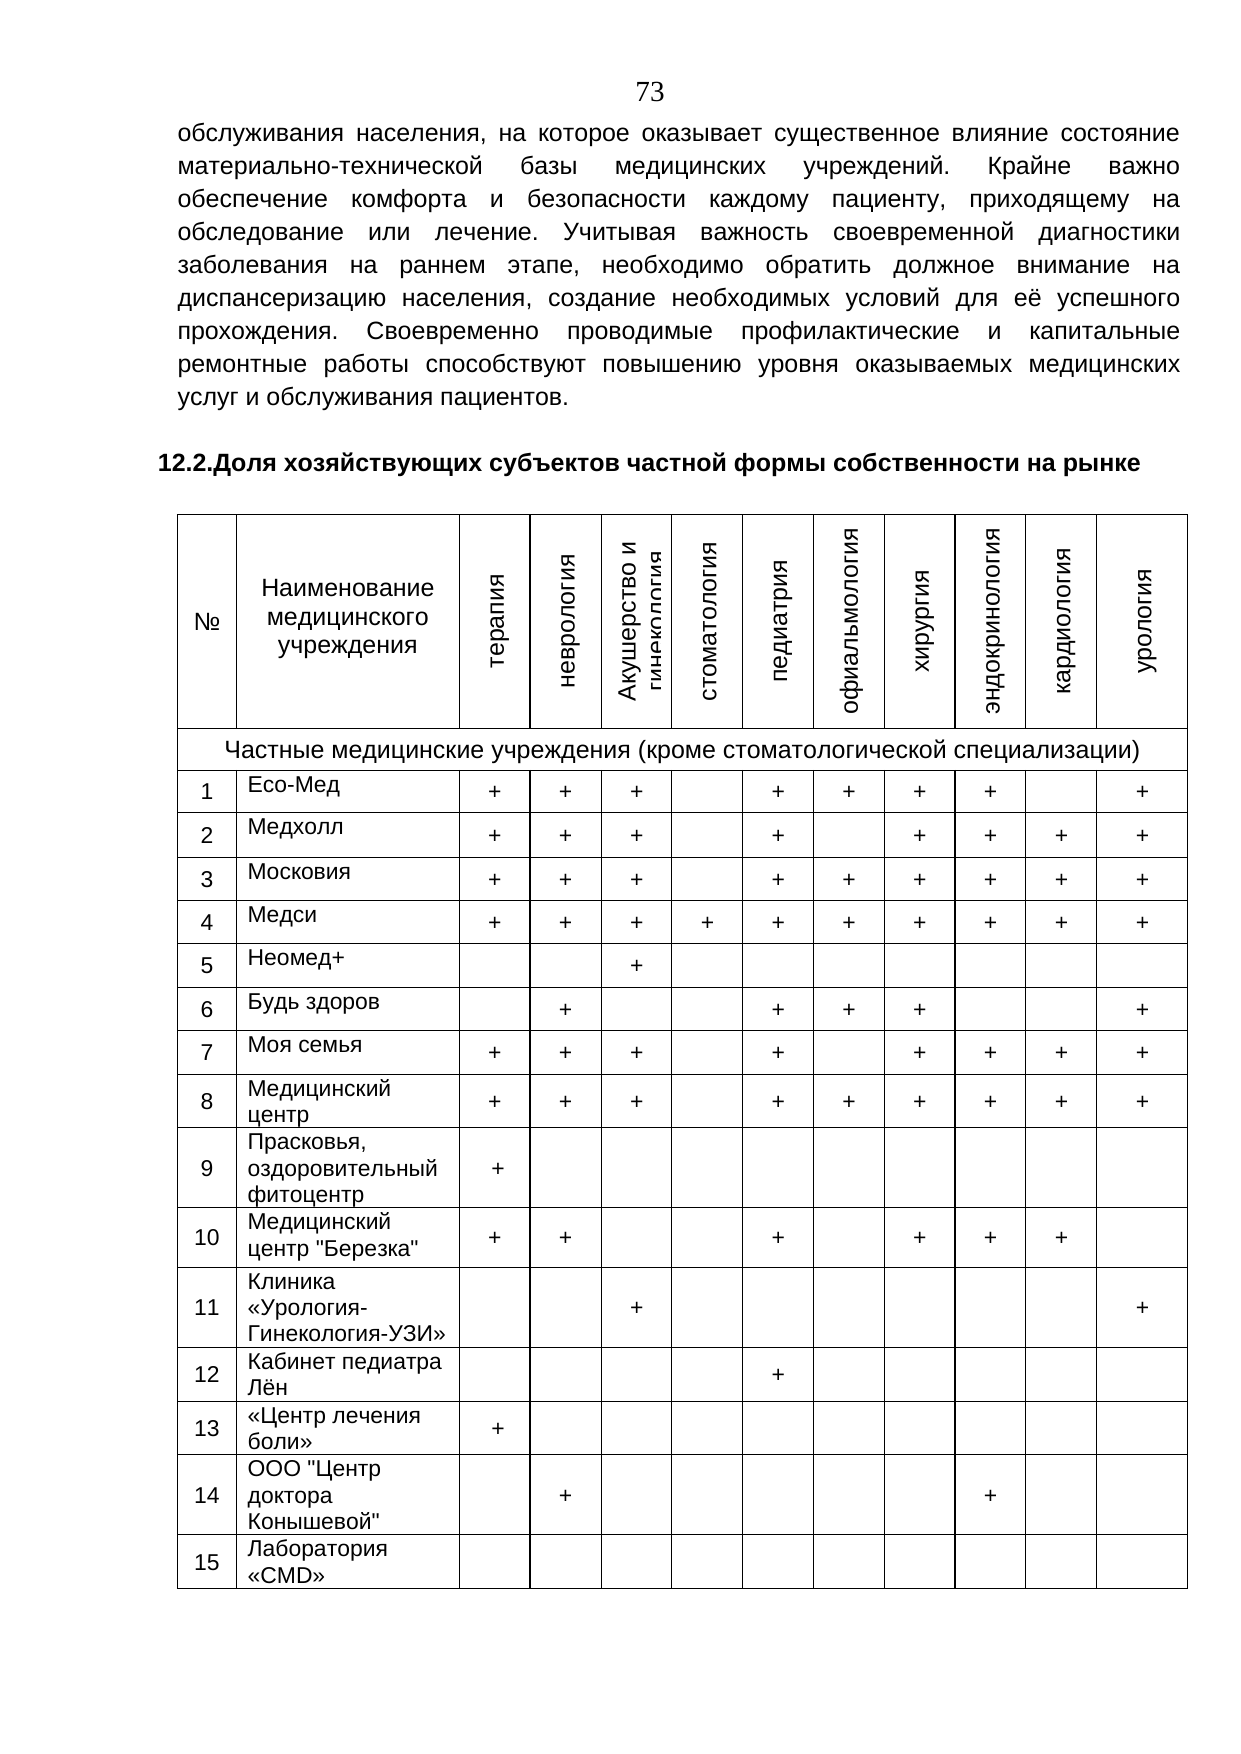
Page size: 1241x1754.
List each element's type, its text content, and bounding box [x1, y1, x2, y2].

table_cell + [885, 858, 954, 900]
table_cell [602, 1402, 671, 1454]
table_cell [956, 988, 1025, 1030]
table_cell [672, 1348, 742, 1401]
table_cell Московия [237, 858, 459, 900]
table_cell [531, 1348, 601, 1401]
table_cell + [743, 901, 813, 943]
table_cell 9 [178, 1128, 236, 1207]
table_cell [1097, 1208, 1187, 1267]
table_cell [1026, 1455, 1096, 1534]
table_cell [1097, 944, 1187, 987]
text 12.2.Доля хозяйствующих субъектов частной формы собственности на рынке [118, 448, 1181, 477]
table_cell + [1097, 988, 1187, 1030]
table_cell [814, 1128, 884, 1207]
table_cell [602, 1348, 671, 1401]
table_cell [1097, 1128, 1187, 1207]
table_cell [1026, 1402, 1096, 1454]
table_cell [531, 1128, 601, 1207]
table_cell + [956, 1208, 1025, 1267]
table_cell + [743, 1075, 813, 1127]
table_cell [602, 1208, 671, 1267]
table_cell 15 [178, 1535, 236, 1588]
table_cell + [885, 1075, 954, 1127]
table_cell + [460, 1208, 529, 1267]
table_cell [460, 1268, 529, 1347]
table_cell + [956, 1031, 1025, 1073]
table_cell [672, 1455, 742, 1534]
table_cell + [602, 1268, 671, 1347]
table_cell + [531, 858, 601, 900]
table_cell 8 [178, 1075, 236, 1127]
table_cell Кабинет педиатра Лён [237, 1348, 459, 1401]
table_cell [1026, 988, 1096, 1030]
table_cell [460, 1348, 529, 1401]
table_cell + [1097, 858, 1187, 900]
table_header Наименование медицинского учреждения [237, 515, 459, 727]
table_cell Медхолл [237, 813, 459, 857]
table_header урология [1097, 515, 1187, 727]
table_cell [672, 944, 742, 987]
table_cell [743, 1535, 813, 1588]
table_cell + [531, 1208, 601, 1267]
table_cell + [1026, 1075, 1096, 1127]
table_cell 1 [178, 771, 236, 812]
table_cell + [531, 1075, 601, 1127]
table_cell + [1097, 771, 1187, 812]
table_cell [531, 1402, 601, 1454]
table_cell [743, 1268, 813, 1347]
table_cell [885, 1128, 954, 1207]
table_cell [1097, 1535, 1187, 1588]
table_cell + [1026, 901, 1096, 943]
table_header стоматология [672, 515, 742, 727]
table_cell Медицинский центр [237, 1075, 459, 1127]
table_cell [743, 944, 813, 987]
table_cell [743, 1128, 813, 1207]
table_cell [672, 1268, 742, 1347]
table_cell [814, 1455, 884, 1534]
table_cell + [743, 1208, 813, 1267]
table_cell 4 [178, 901, 236, 943]
table_header педиатрия [743, 515, 813, 727]
table_cell 7 [178, 1031, 236, 1073]
table_cell [602, 988, 671, 1030]
table_cell + [531, 1455, 601, 1534]
table_cell + [602, 901, 671, 943]
table_cell + [531, 813, 601, 857]
table_cell [1097, 1402, 1187, 1454]
table_cell [602, 1128, 671, 1207]
table_cell Моя семья [237, 1031, 459, 1073]
table_cell Частные медицинские учреждения (кроме стоматологической специализации) [178, 729, 1187, 770]
table_cell [814, 813, 884, 857]
table_header офиальмология [814, 515, 884, 727]
table_cell [885, 1348, 954, 1401]
table_cell [814, 1535, 884, 1588]
table_cell 6 [178, 988, 236, 1030]
table_cell + [602, 813, 671, 857]
table_cell [1026, 1128, 1096, 1207]
table_cell + [602, 944, 671, 987]
table_cell + [885, 988, 954, 1030]
table_cell + [956, 1075, 1025, 1127]
table_cell [1097, 1455, 1187, 1534]
table_cell + [531, 901, 601, 943]
table_cell + [1097, 813, 1187, 857]
table_cell + [743, 858, 813, 900]
table_cell + [1097, 1268, 1187, 1347]
table_cell [1097, 1348, 1187, 1401]
table_cell [814, 1348, 884, 1401]
table_cell [672, 771, 742, 812]
table_cell + [1097, 1031, 1187, 1073]
table_cell + [602, 1031, 671, 1073]
table_cell + [460, 813, 529, 857]
table_cell + [743, 1348, 813, 1401]
table_cell + [672, 901, 742, 943]
table_cell + [885, 1031, 954, 1073]
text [177, 118, 1181, 411]
table_cell + [1026, 1031, 1096, 1073]
table_cell + [743, 988, 813, 1030]
table_cell + [602, 771, 671, 812]
table_cell + [460, 1128, 529, 1207]
table_cell + [956, 771, 1025, 812]
table_cell [1026, 944, 1096, 987]
table_cell 5 [178, 944, 236, 987]
table_cell + [885, 771, 954, 812]
table_cell + [885, 1208, 954, 1267]
table_cell + [743, 813, 813, 857]
table_cell [460, 1455, 529, 1534]
table_cell «Центр лечения боли» [237, 1402, 459, 1454]
table_cell Будь здоров [237, 988, 459, 1030]
table_cell + [743, 1031, 813, 1073]
table_cell + [956, 901, 1025, 943]
table_header эндокринология [956, 515, 1025, 727]
table_cell + [1026, 813, 1096, 857]
table_cell + [460, 771, 529, 812]
table_cell [956, 1268, 1025, 1347]
table_header № [178, 515, 236, 727]
table_cell 12 [178, 1348, 236, 1401]
table_cell [672, 1402, 742, 1454]
table_cell + [885, 813, 954, 857]
table_cell 13 [178, 1402, 236, 1454]
table_cell [956, 1348, 1025, 1401]
table_cell [1026, 1535, 1096, 1588]
table_cell + [956, 813, 1025, 857]
table_cell 14 [178, 1455, 236, 1534]
table_cell Медицинcкий центр "Березка" [237, 1208, 459, 1267]
table_cell 2 [178, 813, 236, 857]
table_cell [672, 1075, 742, 1127]
table_cell + [460, 1075, 529, 1127]
table_cell [602, 1535, 671, 1588]
table_cell [672, 988, 742, 1030]
table_cell [1026, 1348, 1096, 1401]
table_cell + [1097, 1075, 1187, 1127]
table_cell Прасковья, оздоровительный фитоцентр [237, 1128, 459, 1207]
table_cell ООО "Центр доктора Конышевой" [237, 1455, 459, 1534]
table_cell + [460, 858, 529, 900]
table_cell Медси [237, 901, 459, 943]
table_cell + [531, 988, 601, 1030]
table_cell [672, 858, 742, 900]
table_cell [885, 1535, 954, 1588]
table_cell [672, 1031, 742, 1073]
table_cell [885, 944, 954, 987]
table_cell + [460, 1402, 529, 1454]
table_cell [956, 1535, 1025, 1588]
table_cell + [1026, 858, 1096, 900]
table_cell + [460, 1031, 529, 1073]
table_cell [672, 1128, 742, 1207]
table_header Акушерство и гинекология [602, 515, 671, 727]
table_cell + [602, 858, 671, 900]
table_cell [743, 1455, 813, 1534]
table_cell [460, 988, 529, 1030]
table_cell [672, 1208, 742, 1267]
table_cell [743, 1402, 813, 1454]
table_cell [531, 1268, 601, 1347]
table_cell + [531, 771, 601, 812]
table_cell [885, 1268, 954, 1347]
table_cell [602, 1455, 671, 1534]
table_cell + [885, 901, 954, 943]
table_cell + [956, 1455, 1025, 1534]
table_cell [672, 813, 742, 857]
table_cell + [1097, 901, 1187, 943]
table_cell Есо-Мед [237, 771, 459, 812]
table_cell [672, 1535, 742, 1588]
table_cell + [814, 988, 884, 1030]
table_cell + [602, 1075, 671, 1127]
table_header хирургия [885, 515, 954, 727]
table_cell + [814, 1075, 884, 1127]
table_cell [814, 1268, 884, 1347]
table_cell Неомед+ [237, 944, 459, 987]
table_cell + [743, 771, 813, 812]
table_cell 3 [178, 858, 236, 900]
table_cell Клиника «Урология-Гинекология-УЗИ» [237, 1268, 459, 1347]
table_cell [956, 1128, 1025, 1207]
table_cell + [1026, 1208, 1096, 1267]
table_cell [814, 944, 884, 987]
table_cell [531, 1535, 601, 1588]
table_cell [531, 944, 601, 987]
table_header кардиология [1026, 515, 1096, 727]
table_cell [814, 1208, 884, 1267]
table_header неврология [531, 515, 601, 727]
table_cell + [460, 901, 529, 943]
table_cell + [814, 771, 884, 812]
table_cell [956, 1402, 1025, 1454]
table_cell + [814, 858, 884, 900]
table_cell [460, 944, 529, 987]
table_cell [1026, 1268, 1096, 1347]
table_cell + [531, 1031, 601, 1073]
table_cell [956, 944, 1025, 987]
table_cell + [814, 901, 884, 943]
table_cell [885, 1455, 954, 1534]
table_cell [814, 1402, 884, 1454]
table_cell + [956, 858, 1025, 900]
table_cell Лаборатория «CMD» [237, 1535, 459, 1588]
table_cell [814, 1031, 884, 1073]
table_cell [460, 1535, 529, 1588]
table_header терапия [460, 515, 529, 727]
table_cell [1026, 771, 1096, 812]
table_cell 10 [178, 1208, 236, 1267]
table_cell 11 [178, 1268, 236, 1347]
table_cell [885, 1402, 954, 1454]
